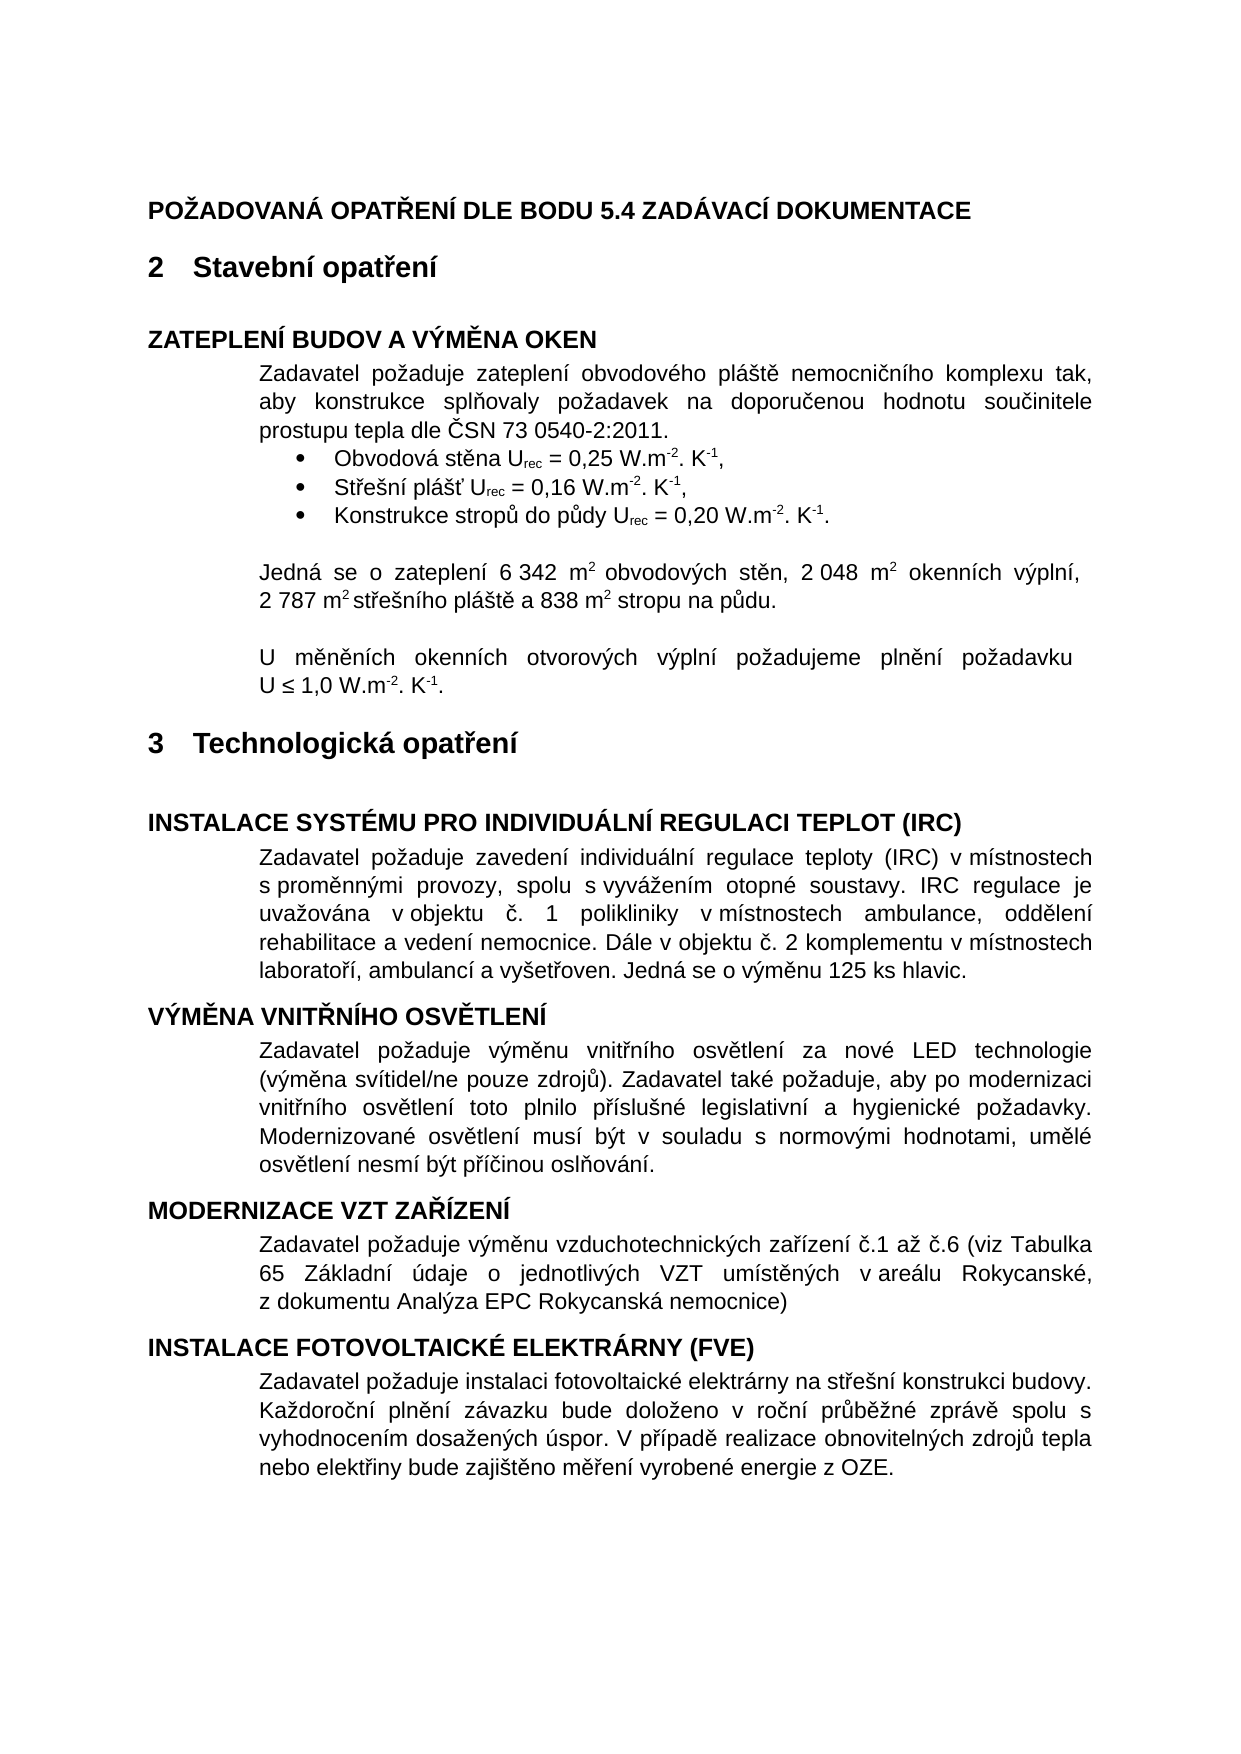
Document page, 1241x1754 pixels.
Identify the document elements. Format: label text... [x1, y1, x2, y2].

list Obvodová stěna Urec = 0,25 W.m-2. K-1, [296, 445, 1092, 471]
subtitle Zateplení budov a výměna oken [148, 325, 1092, 353]
list U měněních okenních otvorových výplní požadujeme plnění požadavku U ≤ 1,0 W.m-2. K-1. [259, 644, 1092, 699]
list Zadavatel požaduje instalaci fotovoltaické elektrárny na střešní konstrukci budovy. Každoroční plnění závazku bude doloženo v roční průběžné zprávě spolu s vyhodnocením dosažených úspor. V případě realizace obnovitelných zdrojů tepla nebo elektřiny bude zajištěno měření vyrobené energie z OZE. [259, 1368, 1092, 1480]
subtitle Požadovaná opatření dle bodu 5.4 Zadávací dokumentace [148, 196, 1092, 225]
list Jedná se o zateplení 6 342 m2 obvodových stěn, 2 048 m2 okenních výplní, 2 787 m2 střešního pláště a 838 m2 stropu na půdu. [259, 559, 1092, 613]
list Zadavatel požaduje zavedení individuální regulace teploty (IRC) v místnostech s proměnnými provozy, spolu s vyvážením otopné soustavy. IRC regulace je uvažována v objektu č. 1 polikliniky v místnostech ambulance, oddělení rehabilitace a vedení nemocnice. Dále v objektu č. 2 komplementu v místnostech laboratoří, ambulancí a vyšetřoven. Jedná se o výměnu 125 ks hlavic. [259, 843, 1092, 983]
subtitle Instalace fotovoltaické elektrárny (FVE) [148, 1333, 1092, 1362]
subtitle Instalace systému pro individuální regulaci teplot (IRC) [148, 808, 1092, 837]
list Zadavatel požaduje výměnu vzduchotechnických zařízení č.1 až č.6 (viz Tabulka 65 Základní údaje o jednotlivých VZT umístěných v areálu Rokycanské, z dokumentu Analýza EPC Rokycanská nemocnice) [259, 1231, 1092, 1314]
subtitle Výměna vnitřního osvětlení [148, 1002, 1092, 1031]
subtitle Technologická opatření [148, 726, 1092, 759]
list Střešní plášť Urec = 0,16 W.m-2. K-1, [296, 473, 1092, 500]
subtitle Stavební opatření [148, 250, 1092, 283]
subtitle Modernizace VZT zařízení [148, 1196, 1092, 1225]
list Zadavatel požaduje výměnu vnitřního osvětlení za nové LED technologie (výměna svítidel/ne pouze zdrojů). Zadavatel také požaduje, aby po modernizaci vnitřního osvětlení toto plnilo příslušné legislativní a hygienické požadavky. Modernizované osvětlení musí být v souladu s normovými hodnotami, umělé osvětlení nesmí být příčinou oslňování. [259, 1037, 1092, 1177]
list Zadavatel požaduje zateplení obvodového pláště nemocničního komplexu tak, aby konstrukce splňovaly požadavek na doporučenou hodnotu součinitele prostupu tepla dle ČSN 73 0540-2:2011. [259, 360, 1092, 443]
list Konstrukce stropů do půdy Urec = 0,20 W.m-2. K-1. [296, 502, 1092, 528]
